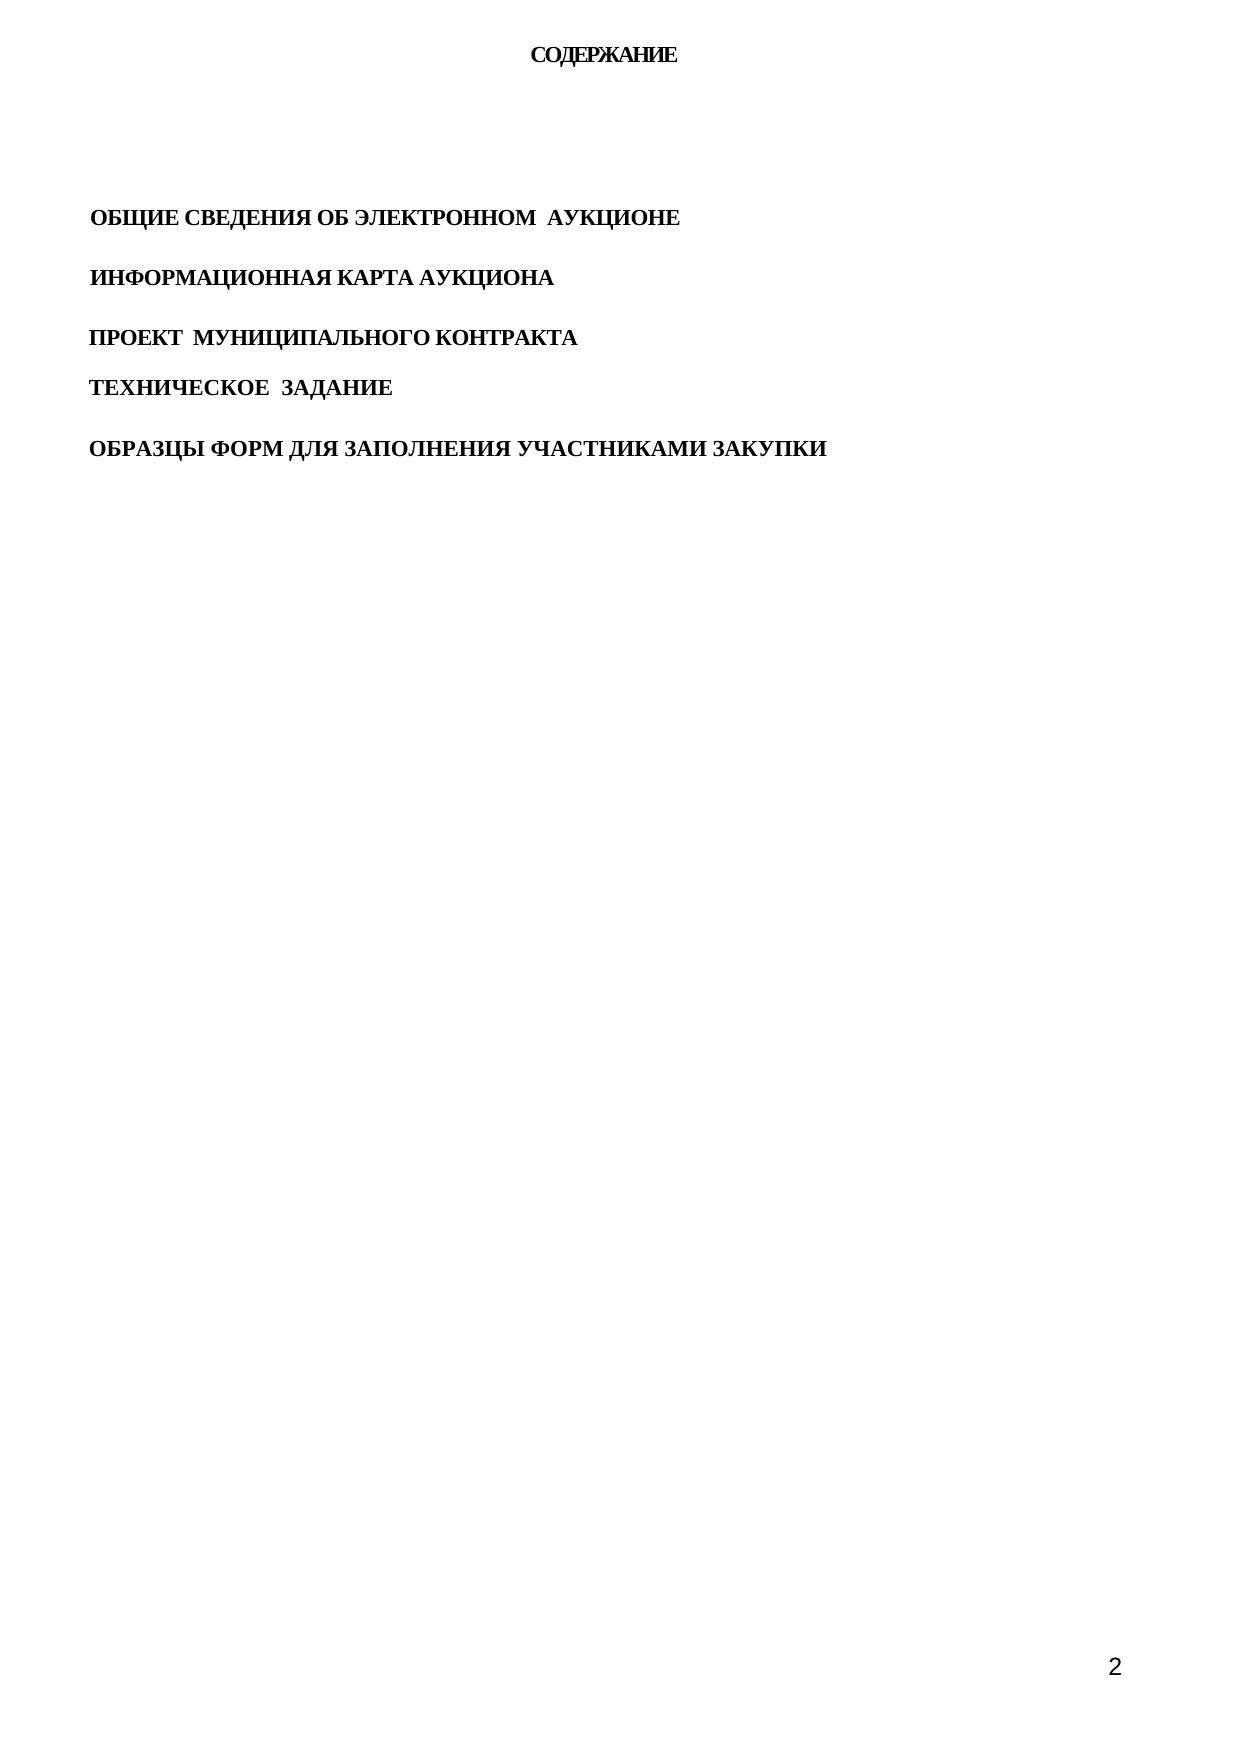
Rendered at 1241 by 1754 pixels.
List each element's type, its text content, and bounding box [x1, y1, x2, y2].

text ОБЩИЕ СВЕДЕНИЯ ОБ ЭЛЕКТРОННОМ АУКЦИОНЕ [90, 194, 1122, 233]
text ОБРАЗЦЫ ФОРМ ДЛЯ ЗАПОЛНЕНИЯ УЧАСТНИКАМИ ЗАКУПКИ [89, 425, 1122, 464]
text ТЕХНИЧЕСКОЕ ЗАДАНИЕ [89, 374, 1122, 400]
text ПРОЕКТ МУНИЦИПАЛЬНОГО КОНТРАКТА [89, 314, 1122, 353]
text СОДЕРЖАНИЕ [89, 41, 1122, 68]
text ИНФОРМАЦИОННАЯ КАРТА АУКЦИОНА [90, 254, 1122, 293]
